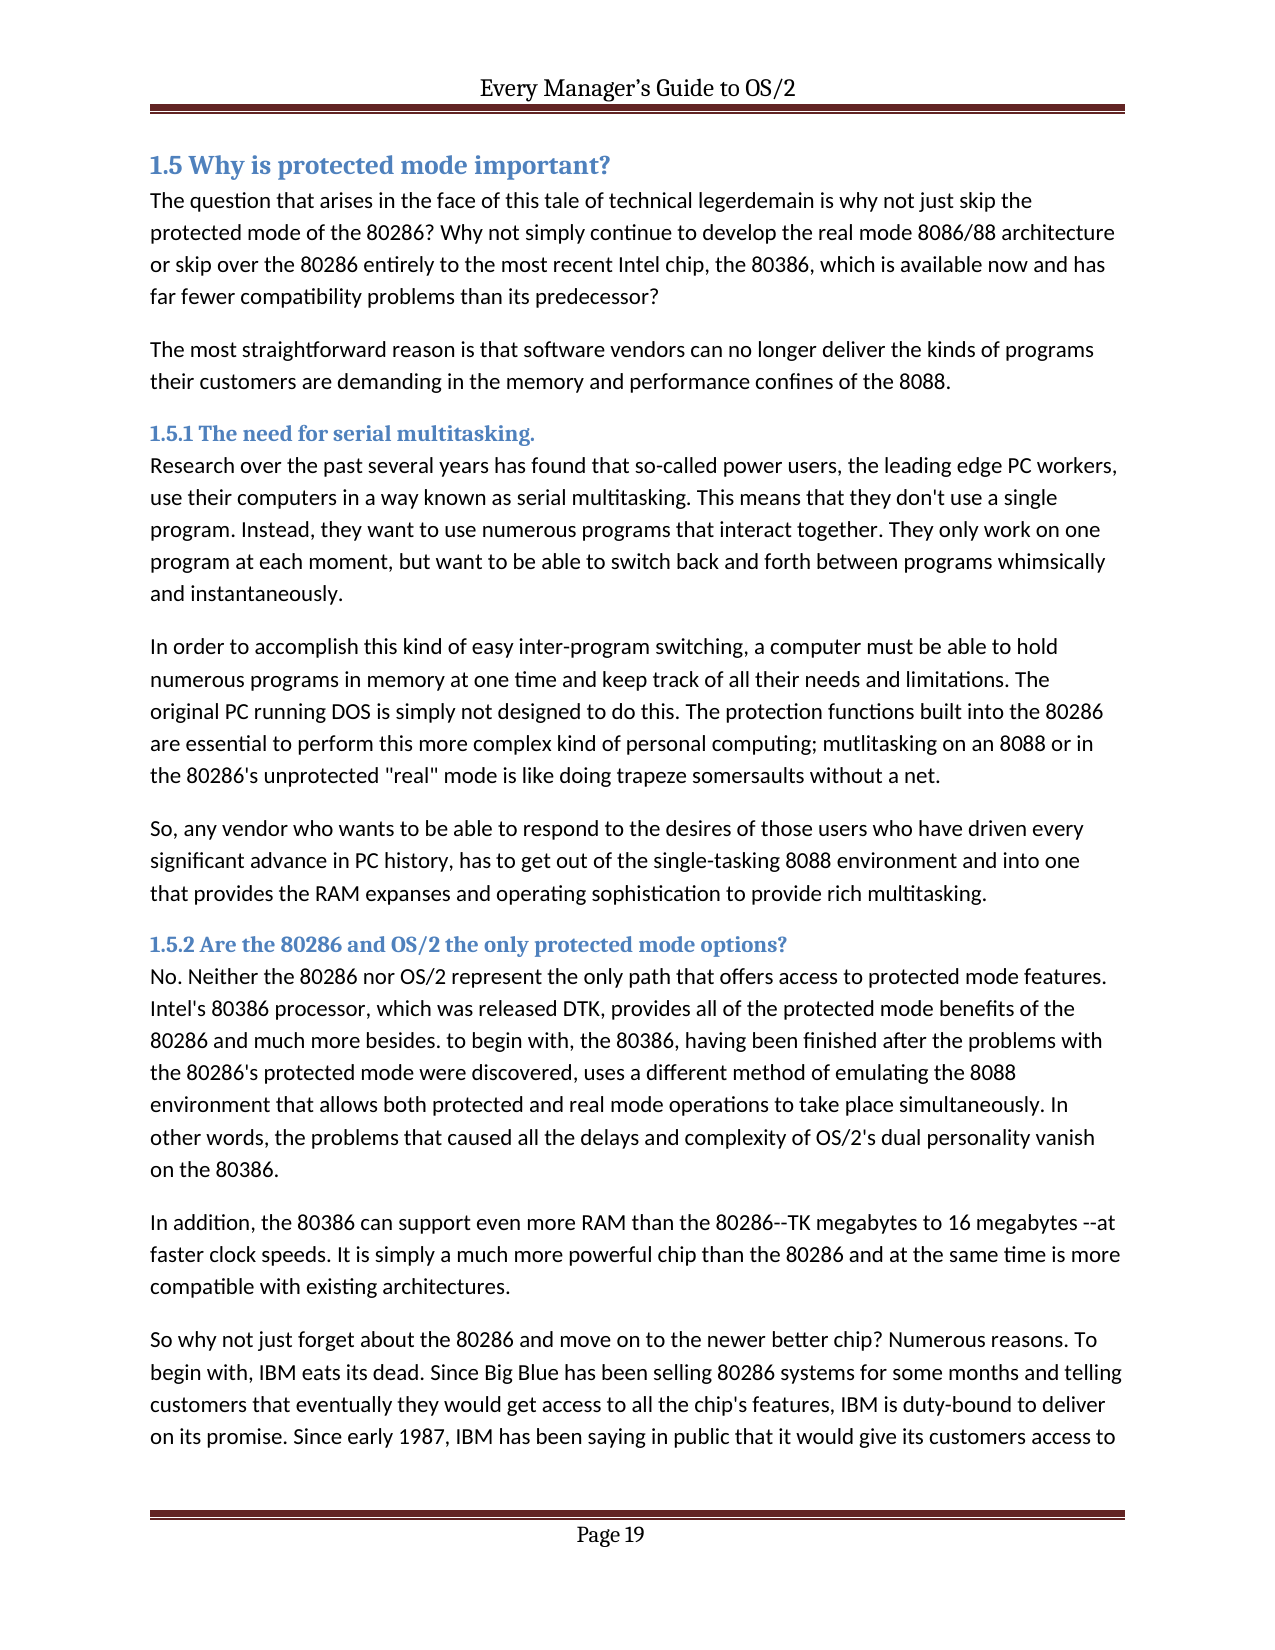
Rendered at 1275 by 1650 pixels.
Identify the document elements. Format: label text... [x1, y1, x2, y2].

text So, any vendor who wants to be able to respond to the desires of those users who have driven every significant advance in PC history, has to get out of the single-tasking 8088 environment and into one that provides the RAM expanses and operating sophistication to provide rich multitasking. [150, 814, 1125, 907]
text In order to accomplish this kind of easy inter-program switching, a computer must be able to hold numerous programs in memory at one time and keep track of all their needs and limitations. The original PC running DOS is simply not designed to do this. The protection functions built into the 80286 are essential to perform this more complex kind of personal computing; mutlitasking on an 8088 or in the 80286's unprotected "real" mode is like doing trapeze somersaults without a net. [150, 632, 1125, 789]
subtitle 1.5.1 The need for serial multitasking. [150, 421, 1125, 447]
text The most straightforward reason is that software vendors can no longer deliver the kinds of programs their customers are demanding in the memory and performance confines of the 8088. [150, 335, 1125, 396]
text No. Neither the 80286 nor OS/2 represent the only path that offers access to protected mode features. Intel's 80386 processor, which was released DTK, provides all of the protected mode benefits of the 80286 and much more besides. to begin with, the 80386, having been finished after the problems with the 80286's protected mode were discovered, uses a different method of emulating the 8088 environment that allows both protected and real mode operations to take place simultaneously. In other words, the problems that caused all the delays and complexity of OS/2's dual personality vanish on the 80386. [150, 962, 1125, 1183]
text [150, 1325, 1125, 1450]
text In addition, the 80386 can support even more RAM than the 80286--TK megabytes to 16 megabytes --at faster clock speeds. It is simply a much more powerful chip than the 80286 and at the same time is more compatible with existing architectures. [150, 1208, 1125, 1300]
text Research over the past several years has found that so-called power users, the leading edge PC workers, use their computers in a way known as serial multitasking. This means that they don't use a single program. Instead, they want to use numerous programs that interact together. They only work on one program at each moment, but want to be able to switch back and forth between programs whimsically and instantaneously. [150, 451, 1125, 607]
text The question that arises in the face of this tale of technical legerdemain is why not just skip the protected mode of the 80286? Why not simply continue to develop the real mode 8086/88 architecture or skip over the 80286 entirely to the most recent Intel chip, the 80386, which is available now and has far fewer compatibility problems than its predecessor? [150, 186, 1125, 310]
subtitle 1.5 Why is protected mode important? [150, 150, 1125, 181]
subtitle 1.5.2 Are the 80286 and OS/2 the only protected mode options? [150, 932, 1125, 958]
